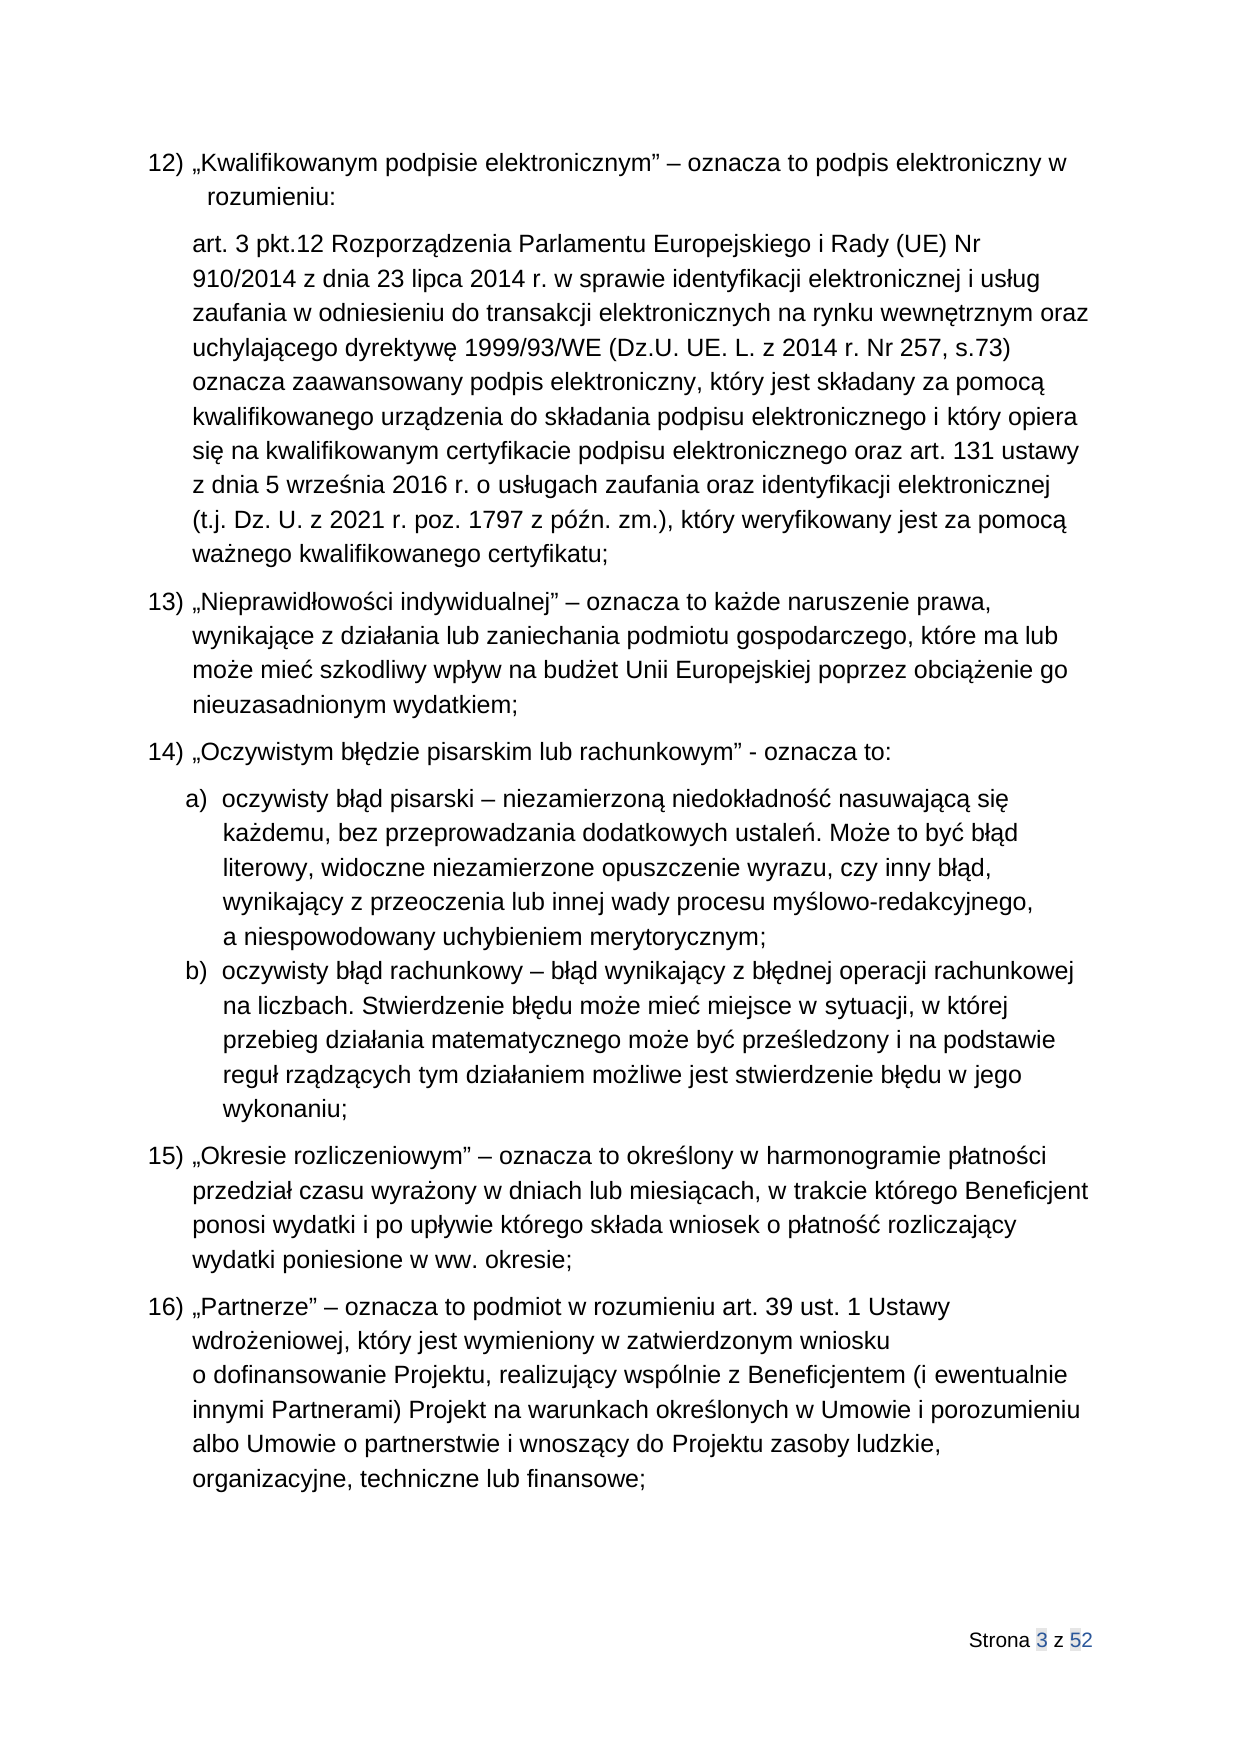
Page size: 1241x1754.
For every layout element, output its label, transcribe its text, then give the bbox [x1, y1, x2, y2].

list art. 3 pkt.12 Rozporządzenia Parlamentu Europejskiego i Rady (UE) Nr 910/2014 z dnia 23 lipca 2014 r. w sprawie identyfikacji elektronicznej i usług zaufania w odniesieniu do transakcji elektronicznych na rynku wewnętrznym oraz uchylającego dyrektywę 1999/93/WE (Dz.U. UE. L. z 2014 r. Nr 257, s.73) oznacza zaawansowany podpis elektroniczny, który jest składany za pomocą kwalifikowanego urządzenia do składania podpisu elektronicznego i który opiera się na kwalifikowanym certyfikacie podpisu elektronicznego oraz art. 131 ustawy z dnia 5 września 2016 r. o usługach zaufania oraz identyfikacji elektronicznej (t.j. Dz. U. z 2021 r. poz. 1797 z późn. zm.), który weryfikowany jest za pomocą ważnego kwalifikowanego certyfikatu; [192, 229, 1092, 568]
list „Kwalifikowanym podpisie elektronicznym” – oznacza to podpis elektroniczny w rozumieniu: [148, 148, 1092, 211]
list oczywisty błąd rachunkowy – błąd wynikający z błędnej operacji rachunkowej na liczbach. Stwierdzenie błędu może mieć miejsce w sytuacji, w której przebieg działania matematycznego może być prześledzony i na podstawie reguł rządzących tym działaniem możliwe jest stwierdzenie błędu w jego wykonaniu; [185, 956, 1092, 1123]
list „Okresie rozliczeniowym” – oznacza to określony w harmonogramie płatności przedział czasu wyrażony w dniach lub miesiącach, w trakcie którego Beneficjent ponosi wydatki i po upływie którego składa wniosek o płatność rozliczający wydatki poniesione w ww. okresie; [148, 1141, 1092, 1273]
list „Oczywistym błędzie pisarskim lub rachunkowym” - oznacza to: [148, 737, 1092, 766]
list „Nieprawidłowości indywidualnej” – oznacza to każde naruszenie prawa, wynikające z działania lub zaniechania podmiotu gospodarczego, które ma lub może mieć szkodliwy wpływ na budżet Unii Europejskiej poprzez obciążenie go nieuzasadnionym wydatkiem; [148, 586, 1092, 719]
list „Partnerze” – oznacza to podmiot w rozumieniu art. 39 ust. 1 Ustawy wdrożeniowej, który jest wymieniony w zatwierdzonym wniosku o dofinansowanie Projektu, realizujący wspólnie z Beneficjentem (i ewentualnie innymi Partnerami) Projekt na warunkach określonych w Umowie i porozumieniu albo Umowie o partnerstwie i wnoszący do Projektu zasoby ludzkie, organizacyjne, techniczne lub finansowe; [148, 1292, 1092, 1493]
list oczywisty błąd pisarski – niezamierzoną niedokładność nasuwającą się każdemu, bez przeprowadzania dodatkowych ustaleń. Może to być błąd literowy, widoczne niezamierzone opuszczenie wyrazu, czy inny błąd, wynikający z przeoczenia lub innej wady procesu myślowo-redakcyjnego, a niespowodowany uchybieniem merytorycznym; [185, 784, 1092, 951]
